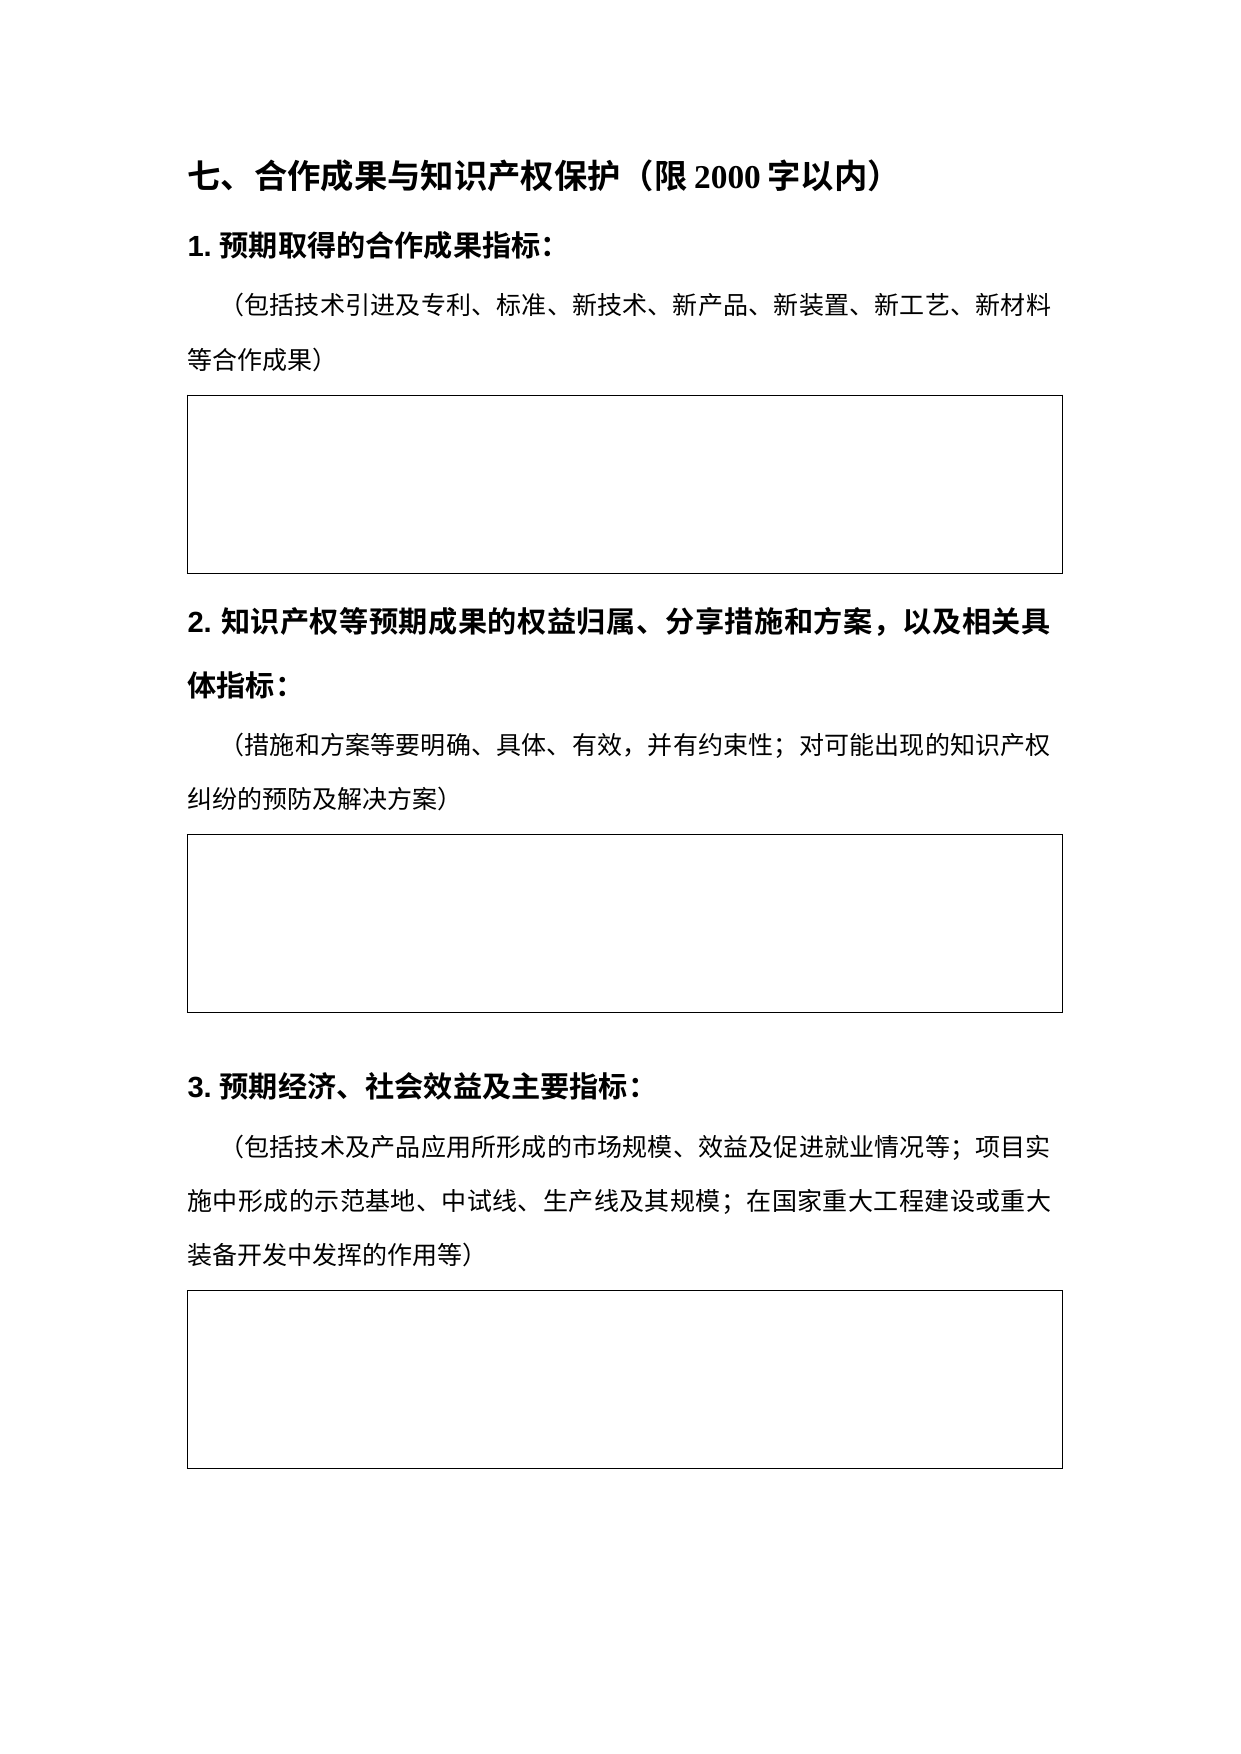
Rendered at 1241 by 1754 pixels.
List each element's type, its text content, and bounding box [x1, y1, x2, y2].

subtitle 1. 预期取得的合作成果指标：（文档标题） [187, 222, 1053, 264]
table_header [188, 396, 1062, 572]
subtitle 3. 预期经济、社会效益及主要指标：（文档标题） [187, 1064, 1053, 1106]
table_header [188, 1291, 1062, 1468]
text （包括技术引进及专利、标准、新技术、新产品、新装置、新工艺、新材料等合作成果） [187, 286, 1053, 376]
text （措施和方案等要明确、具体、有效，并有约束性；对可能出现的知识产权纠纷的预防及解决方案） [187, 726, 1053, 816]
subtitle 2. 知识产权等预期成果的权益归属、分享措施和方案，以及相关具体指标：（文档标题） [187, 599, 1053, 704]
subtitle 七、合作成果与知识产权保护（限2000字以内）（文档标题） [187, 150, 1053, 198]
table_header [188, 835, 1062, 1012]
text （包括技术及产品应用所形成的市场规模、效益及促进就业情况等；项目实施中形成的示范基地、中试线、生产线及其规模；在国家重大工程建设或重大装备开发中发挥的作用等） [187, 1127, 1053, 1272]
